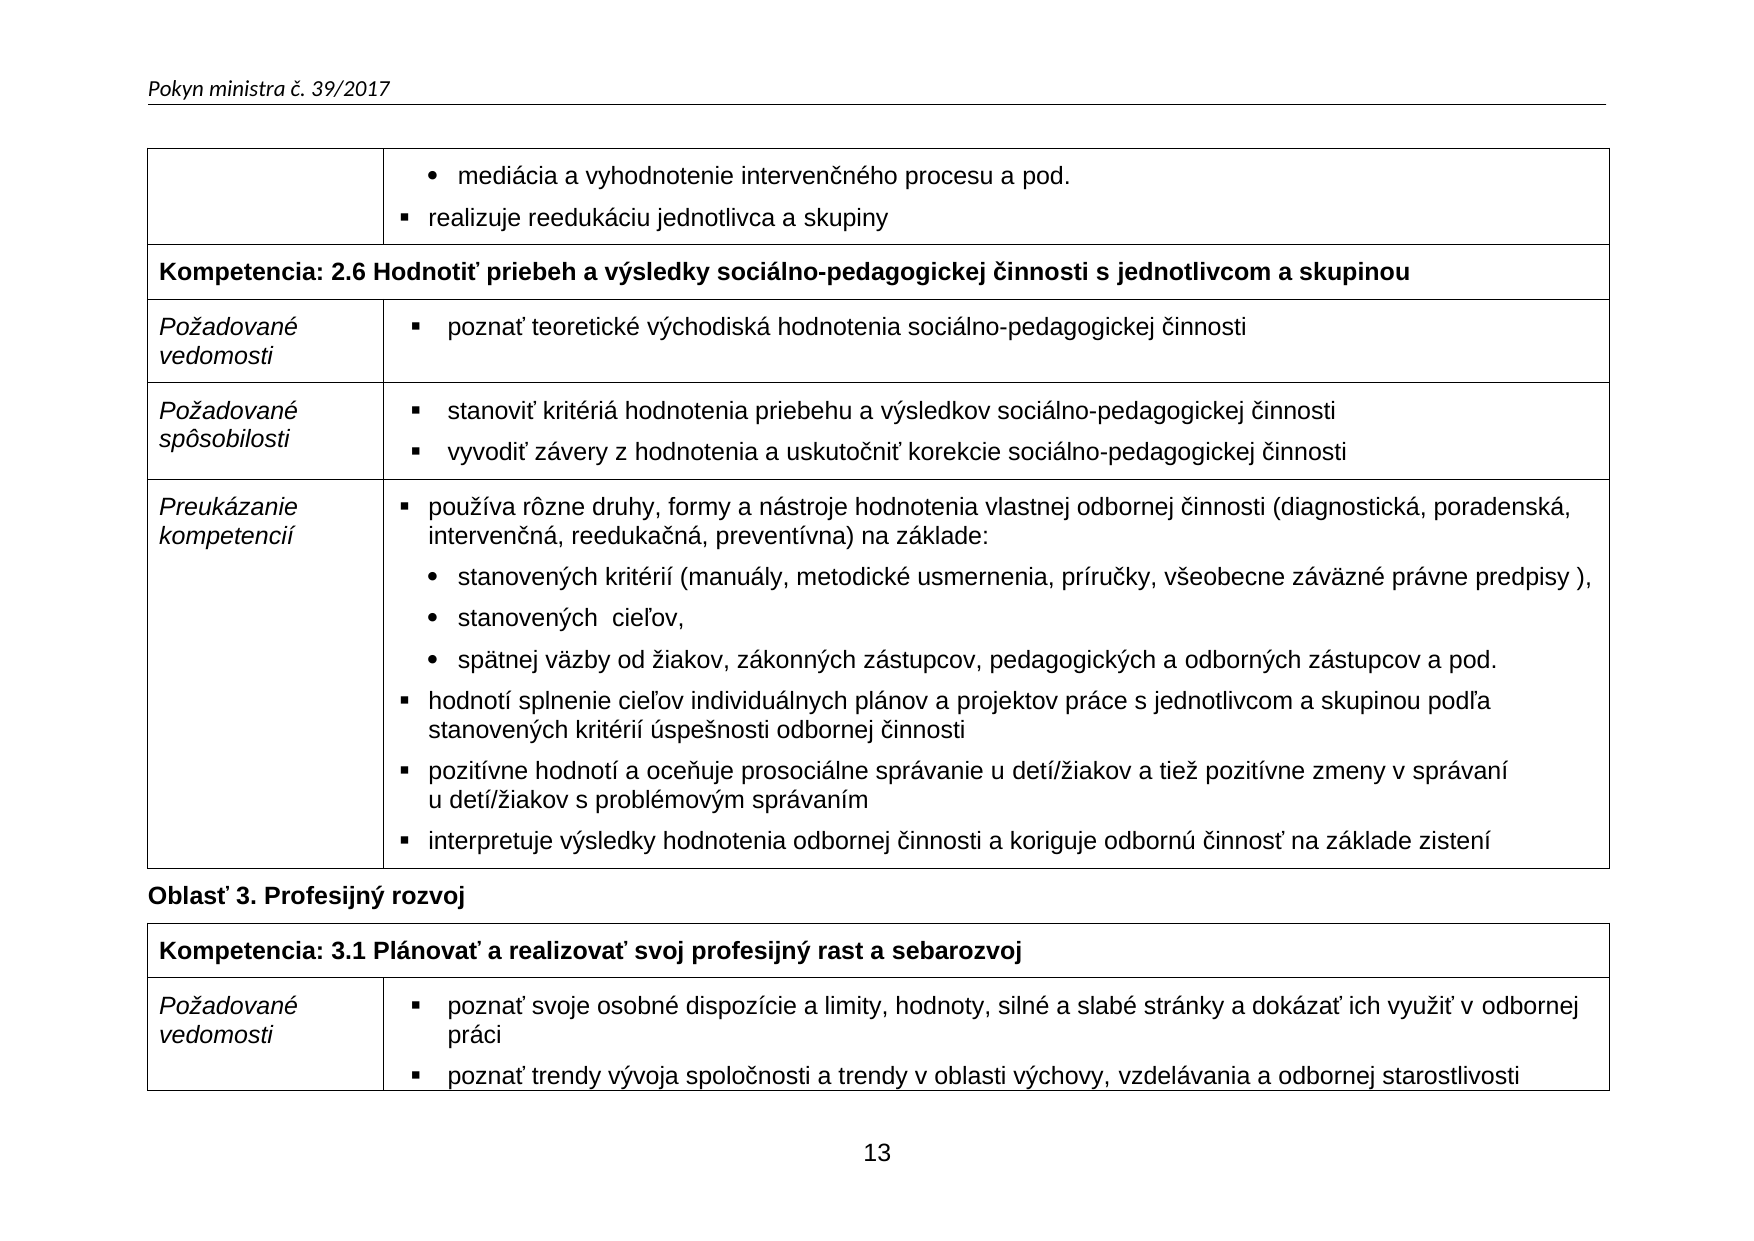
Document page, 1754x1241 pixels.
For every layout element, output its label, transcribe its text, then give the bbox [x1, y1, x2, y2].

table_cell Požadované spôsobilosti [148, 383, 383, 478]
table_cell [384, 149, 1609, 244]
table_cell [384, 978, 1609, 1090]
table_cell používa rôzne druhy, formy a nástroje hodnotenia vlastnej odbornej činnosti (diagnostická, poradenská, intervenčná, reedukačná, preventívna) na základe: stanovených kritérií (manuály, metodické usmernenia, príručky, všeobecne záväzné právne predpisy ), stanovených cieľov, spätnej väzby od žiakov, zákonných zástupcov, pedagogických a odborných zástupcov a pod. hodnotí splnenie cieľov individuálnych plánov a projektov práce s jednotlivcom a skupinou podľa stanovených kritérií úspešnosti odbornej činnosti pozitívne hodnotí a oceňuje prosociálne správanie u detí/žiakov a tiež pozitívne zmeny v správaní u detí/žiakov s problémovým správaním interpretuje výsledky hodnotenia odbornej činnosti a koriguje odbornú činnosť na základe zistení [384, 480, 1609, 868]
table_header Kompetencia: 3.1 Plánovať a realizovať svoj profesijný rast a sebarozvoj [148, 924, 1609, 977]
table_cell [148, 978, 383, 1090]
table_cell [148, 149, 383, 244]
table_cell stanoviť kritériá hodnotenia priebehu a výsledkov sociálno-pedagogickej činnosti vyvodiť závery z hodnotenia a uskutočniť korekcie sociálno-pedagogickej činnosti [384, 383, 1609, 478]
table_cell Preukázanie kompetencií [148, 480, 383, 868]
text Oblasť 3. Profesijný rozvoj [148, 881, 1606, 910]
table_cell Požadované vedomosti [148, 300, 383, 382]
table_cell poznať teoretické východiská hodnotenia sociálno-pedagogickej činnosti [384, 300, 1609, 382]
table_cell Kompetencia: 2.6 Hodnotiť priebeh a výsledky sociálno-pedagogickej činnosti s jednotlivcom a skupinou [148, 245, 1609, 299]
